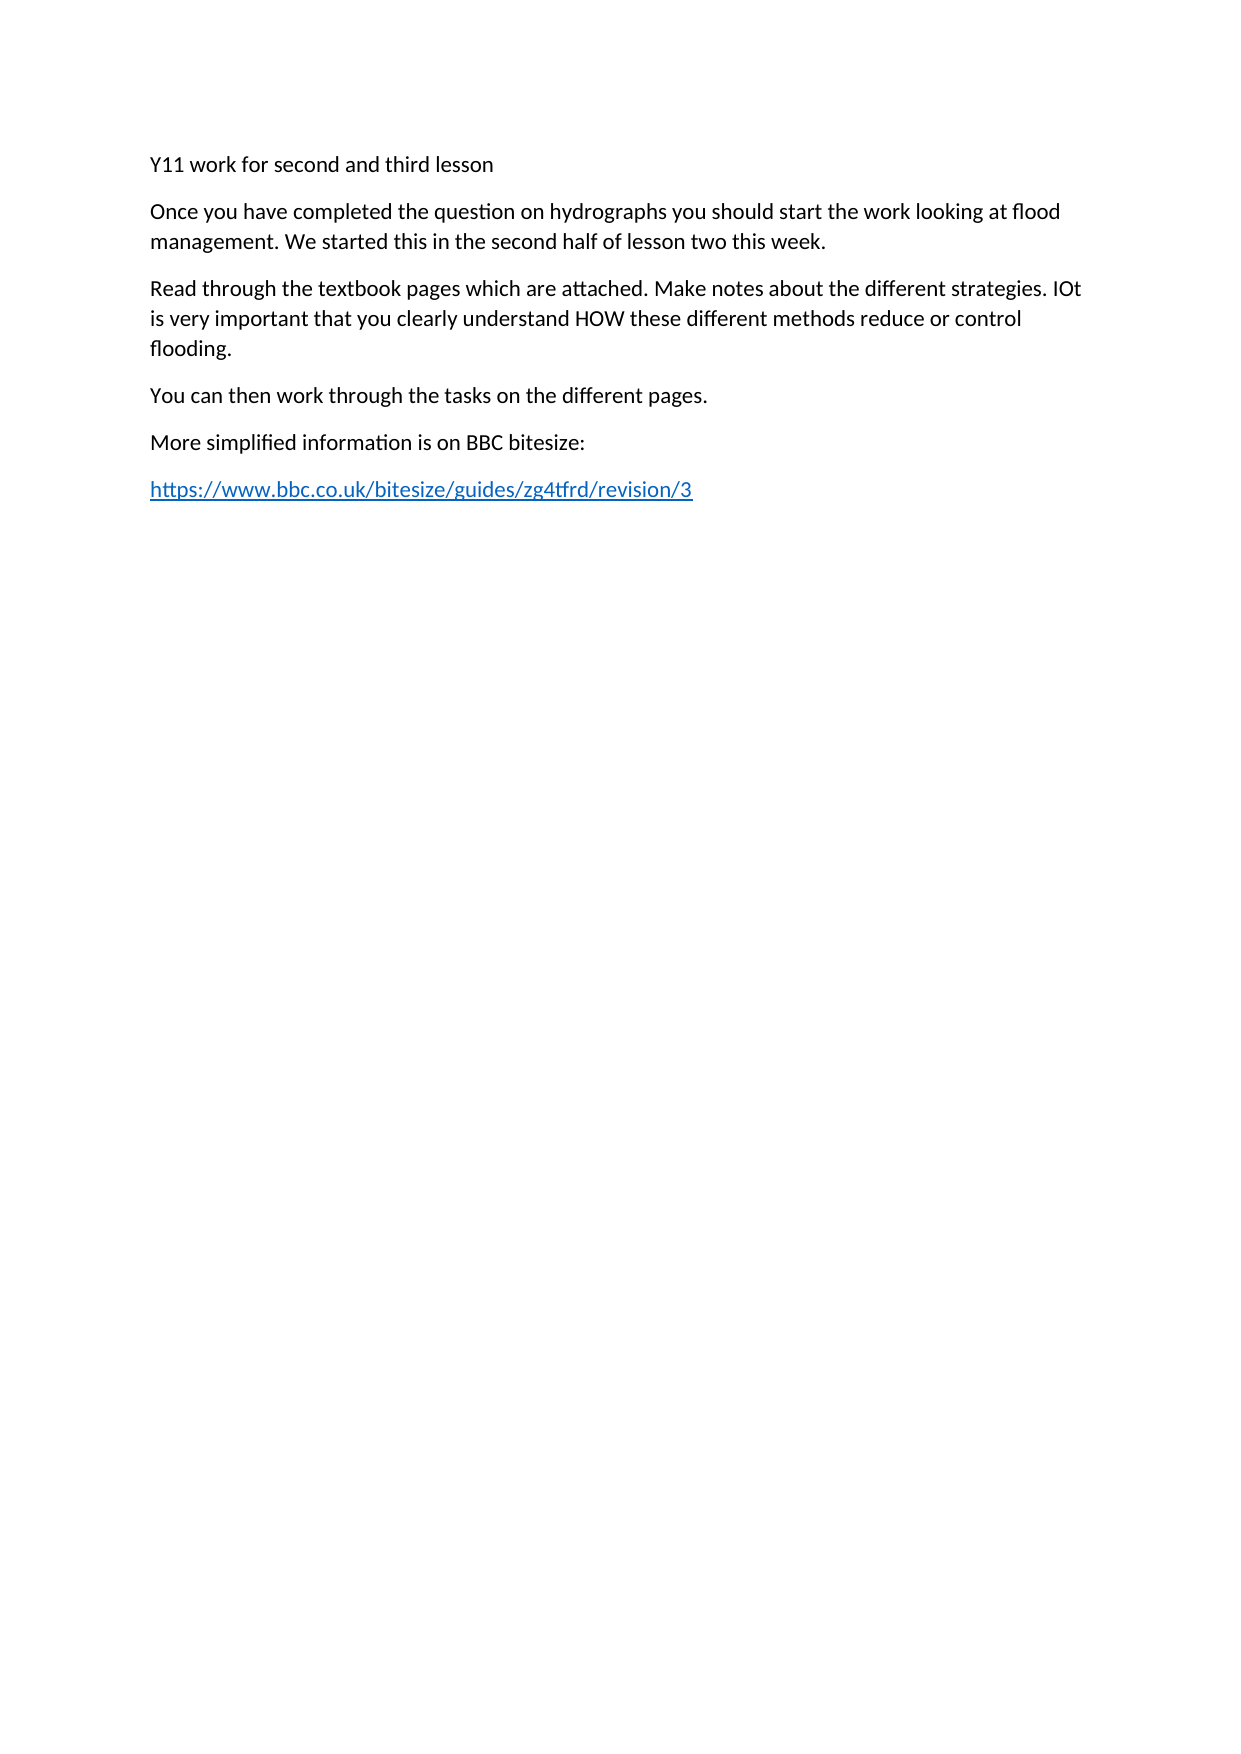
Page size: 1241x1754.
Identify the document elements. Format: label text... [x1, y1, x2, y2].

text You can then work through the tasks on the different pages. [150, 381, 1090, 409]
text Read through the textbook pages which are attached. Make notes about the different strategies. IOt is very important that you clearly understand HOW these different methods reduce or control flooding. [150, 274, 1090, 362]
text https://www.bbc.co.uk/bitesize/guides/zg4tfrd/revision/3 [150, 475, 1090, 503]
text Y11 work for second and third lesson [150, 150, 1090, 178]
text Once you have completed the question on hydrographs you should start the work looking at flood management. We started this in the second half of lesson two this week. [150, 197, 1090, 255]
text More simplified information is on BBC bitesize: [150, 428, 1090, 456]
